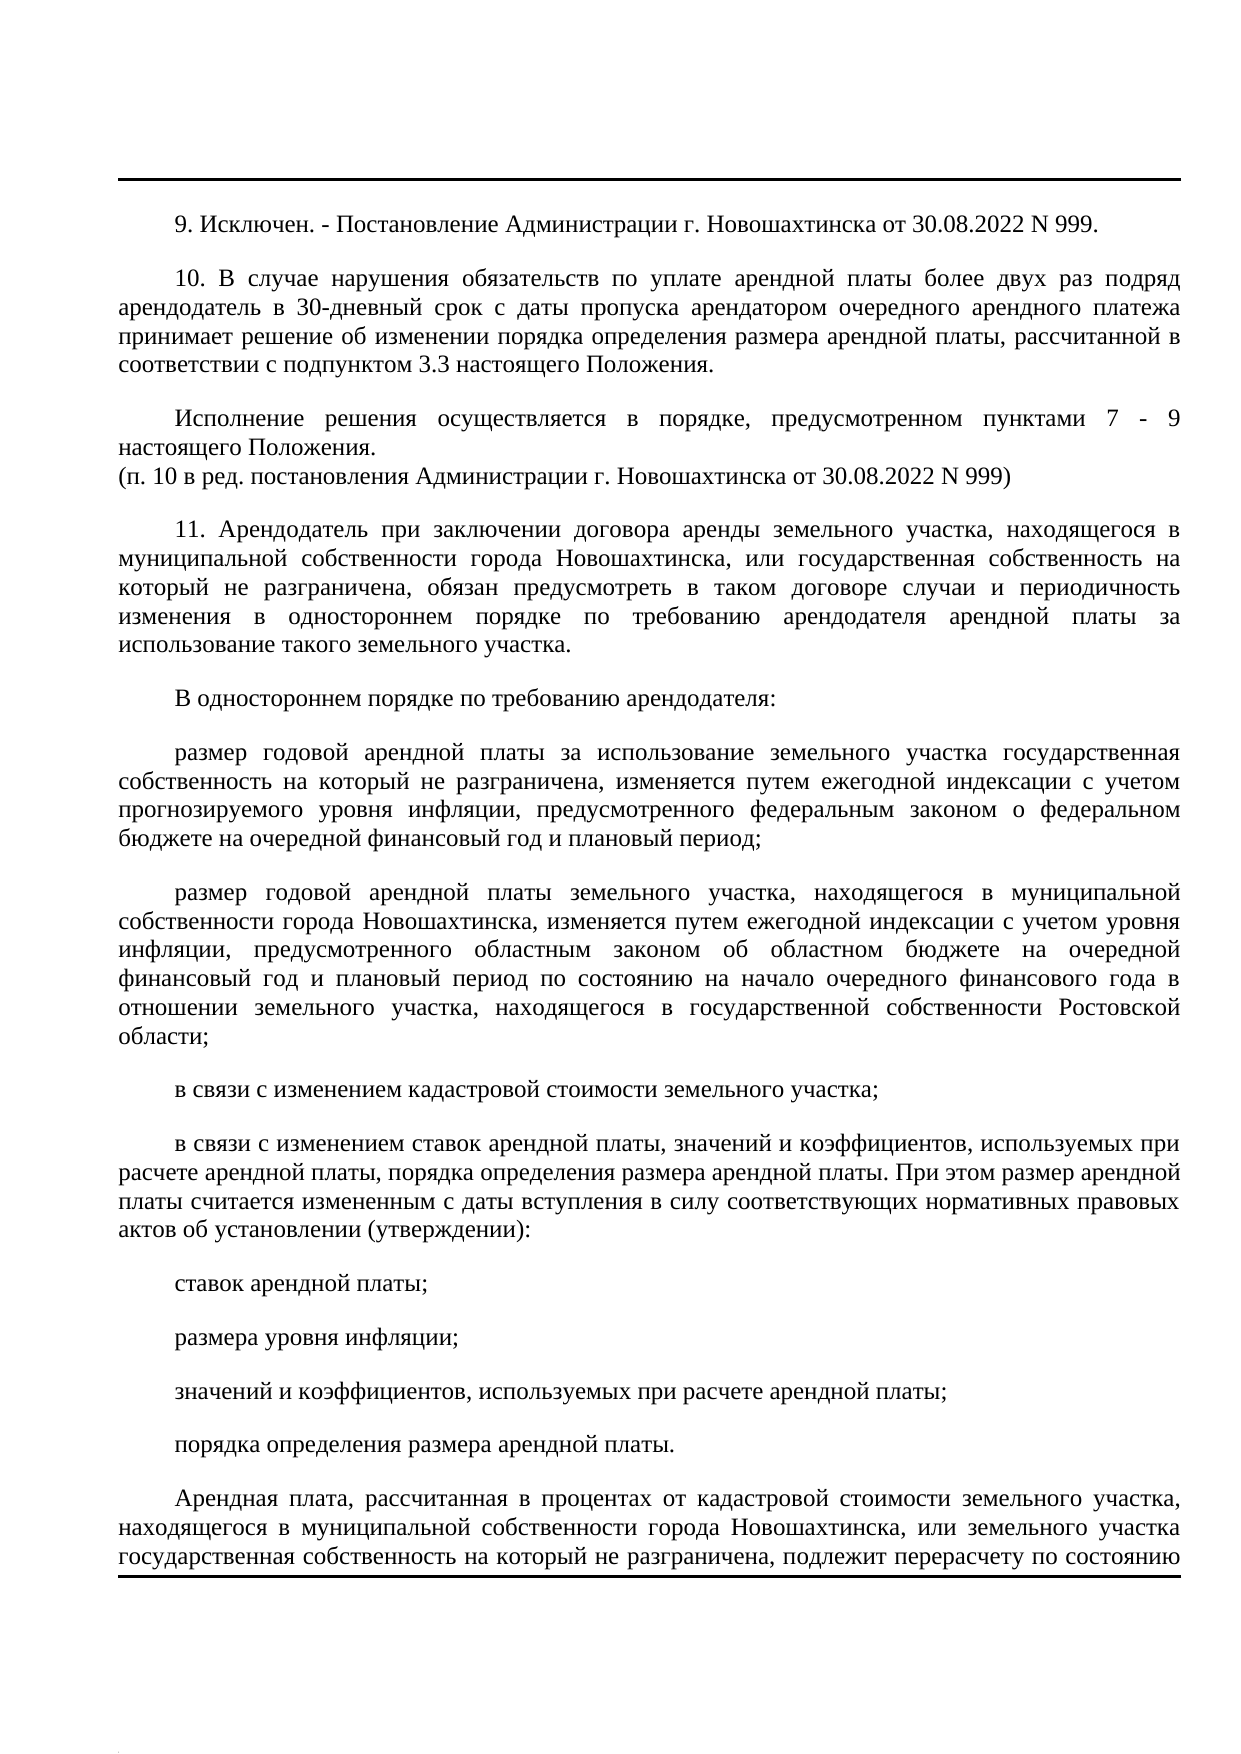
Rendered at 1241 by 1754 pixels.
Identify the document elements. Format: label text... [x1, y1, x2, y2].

text в связи с изменением ставок арендной платы, значений и коэффициентов, используемых при расчете арендной платы, порядка определения размера арендной платы. При этом размер арендной платы считается измененным с даты вступления в силу соответствующих нормативных правовых актов об установлении (утверждении): [118, 1128, 1181, 1243]
text в связи с изменением кадастровой стоимости земельного участка; [118, 1074, 1181, 1103]
text В одностороннем порядке по требованию арендодателя: [118, 683, 1181, 712]
text значений и коэффициентов, используемых при расчете арендной платы; [118, 1376, 1181, 1404]
text Исполнение решения осуществляется в порядке, предусмотренном пунктами 7 - 9 настоящего Положения. [118, 403, 1181, 461]
text (п. 10 в ред. постановления Администрации г. Новошахтинска от 30.08.2022 N 999) [118, 461, 1181, 489]
text размера уровня инфляции; [118, 1322, 1181, 1351]
text ставок арендной платы; [118, 1268, 1181, 1297]
text размер годовой арендной платы за использование земельного участка государственная собственность на который не разграничена, изменяется путем ежегодной индексации с учетом прогнозируемого уровня инфляции, предусмотренного федеральным законом о федеральном бюджете на очередной финансовый год и плановый период; [118, 737, 1181, 852]
text 11. Арендодатель при заключении договора аренды земельного участка, находящегося в муниципальной собственности города Новошахтинска, или государственная собственность на который не разграничена, обязан предусмотреть в таком договоре случаи и периодичность изменения в одностороннем порядке по требованию арендодателя арендной платы за использование такого земельного участка. [118, 514, 1181, 658]
text размер годовой арендной платы земельного участка, находящегося в муниципальной собственности города Новошахтинска, изменяется путем ежегодной индексации с учетом уровня инфляции, предусмотренного областным законом об областном бюджете на очередной финансовый год и плановый период по состоянию на начало очередного финансового года в отношении земельного участка, находящегося в государственной собственности Ростовской области; [118, 877, 1181, 1049]
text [118, 1483, 1181, 1569]
text порядка определения размера арендной платы. [118, 1429, 1181, 1458]
text 10. В случае нарушения обязательств по уплате арендной платы более двух раз подряд арендодатель в 30-дневный срок с даты пропуска арендатором очередного арендного платежа принимает решение об изменении порядка определения размера арендной платы, рассчитанной в соответствии с подпунктом 3.3 настоящего Положения. [118, 263, 1181, 378]
text 9. Исключен. - Постановление Администрации г. Новошахтинска от 30.08.2022 N 999. [118, 209, 1181, 238]
